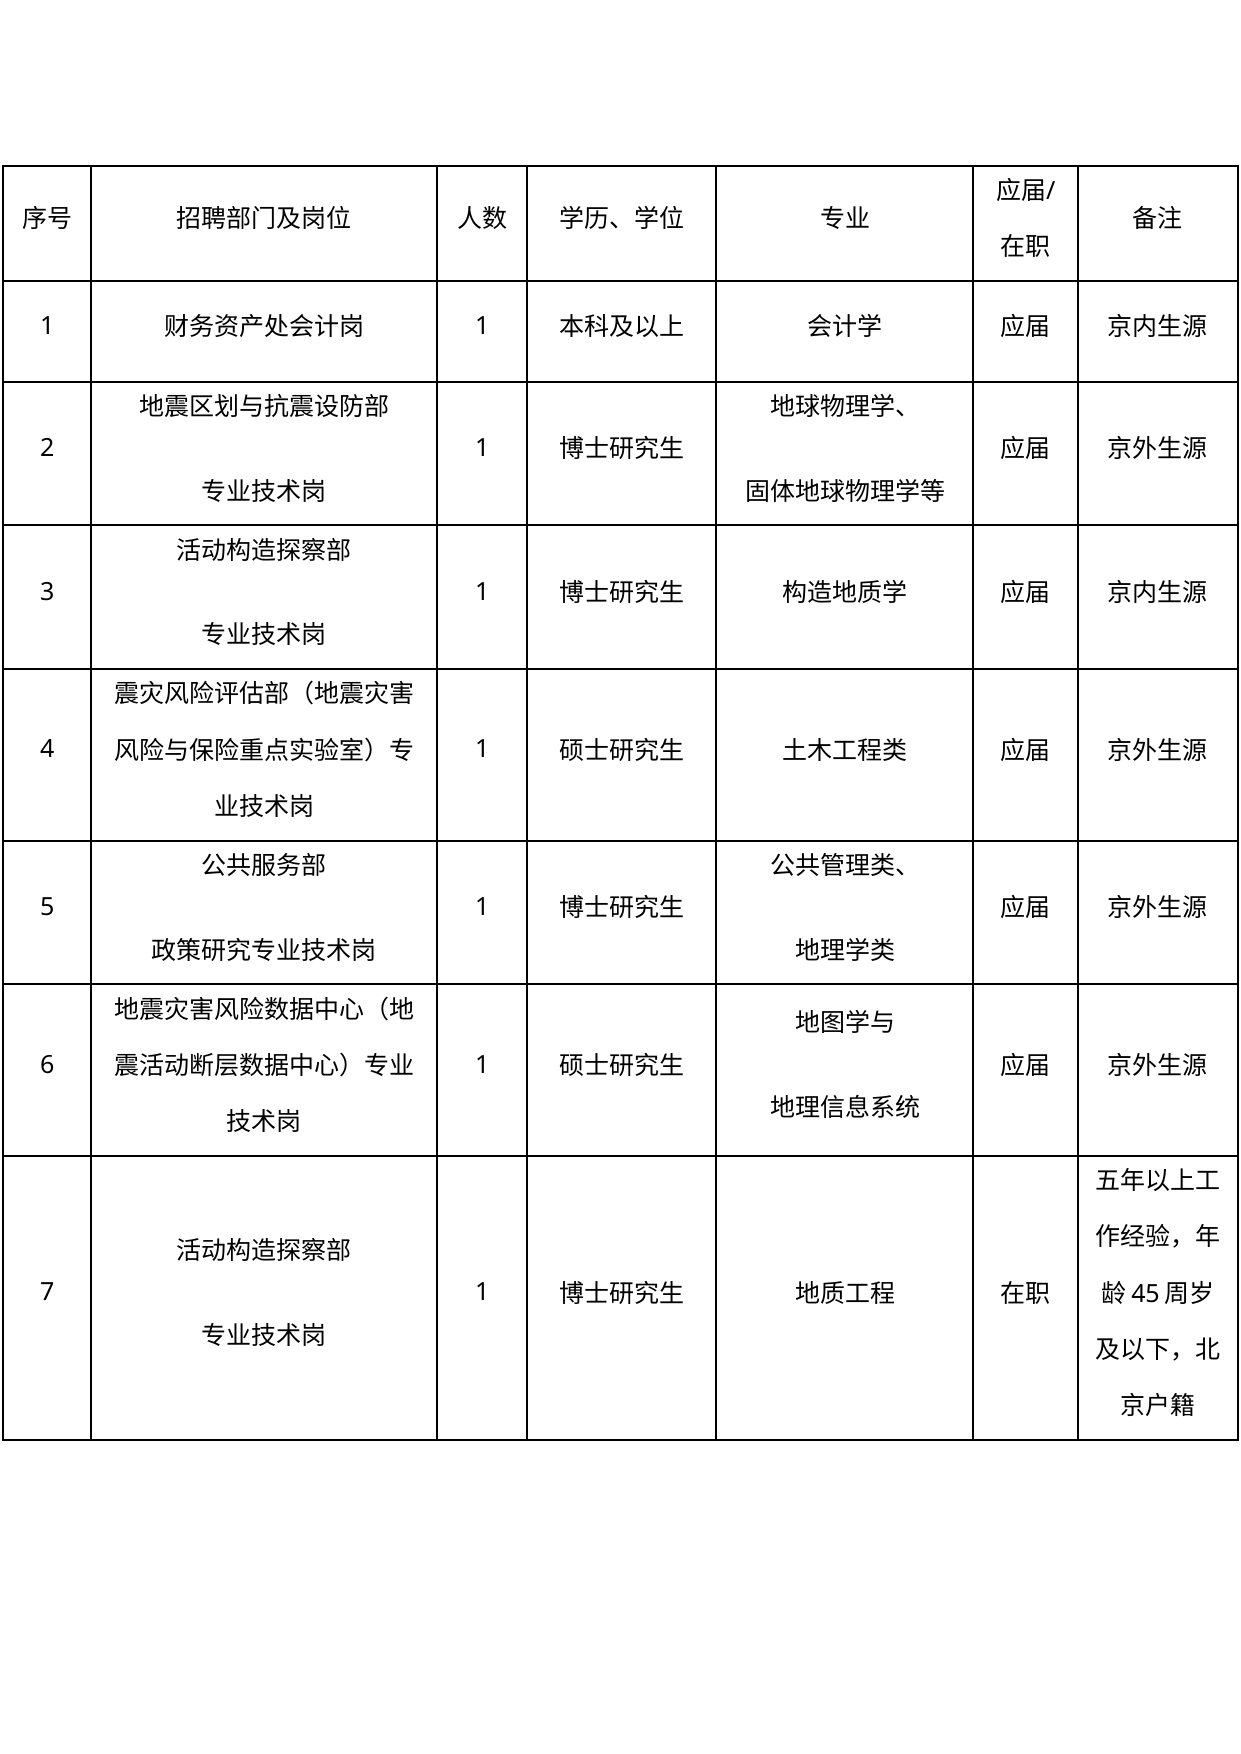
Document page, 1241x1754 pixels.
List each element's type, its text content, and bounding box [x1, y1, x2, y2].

table_cell 博士研究生 [528, 383, 715, 524]
table_cell 活动构造探察部 专业技术岗 [92, 1157, 436, 1439]
table_cell 京外生源 [1079, 670, 1237, 839]
table_cell 应届 [974, 282, 1077, 381]
table_cell 应届 [974, 670, 1077, 839]
table_cell 2 [4, 383, 90, 524]
table_cell 活动构造探察部 专业技术岗 [92, 526, 436, 668]
table_cell 在职 [974, 1157, 1077, 1439]
table_cell 地震灾害风险数据中心（地震活动断层数据中心）专业技术岗 [92, 985, 436, 1155]
table_cell 1 [438, 383, 526, 524]
table_header 专业 [717, 167, 972, 280]
table_cell 3 [4, 526, 90, 668]
table_cell 本科及以上 [528, 282, 715, 381]
table_header 序号 [4, 167, 90, 280]
table_cell 1 [438, 526, 526, 668]
table_header 学历、学位 [528, 167, 715, 280]
table_cell 博士研究生 [528, 1157, 715, 1439]
table_header 人数 [438, 167, 526, 280]
table_cell 地图学与 地理信息系统 [717, 985, 972, 1155]
table_cell 6 [4, 985, 90, 1155]
table_cell 地球物理学、 固体地球物理学等 [717, 383, 972, 524]
table_cell 1 [438, 1157, 526, 1439]
table_cell 应届 [974, 842, 1077, 983]
table_cell 5 [4, 842, 90, 983]
table_cell 硕士研究生 [528, 985, 715, 1155]
table_cell 1 [4, 282, 90, 381]
table_cell 1 [438, 282, 526, 381]
table_cell 7 [4, 1157, 90, 1439]
table_cell 硕士研究生 [528, 670, 715, 839]
table_cell 京内生源 [1079, 282, 1237, 381]
table_cell 1 [438, 985, 526, 1155]
table_cell 公共管理类、 地理学类 [717, 842, 972, 983]
table_header 应届/在职 [974, 167, 1077, 280]
table_cell 应届 [974, 383, 1077, 524]
table_cell 震灾风险评估部（地震灾害风险与保险重点实验室）专业技术岗 [92, 670, 436, 839]
table_cell 1 [438, 842, 526, 983]
table_cell 构造地质学 [717, 526, 972, 668]
table_header 招聘部门及岗位 [92, 167, 436, 280]
table_cell 财务资产处会计岗 [92, 282, 436, 381]
table_cell 京内生源 [1079, 526, 1237, 668]
table_cell 应届 [974, 526, 1077, 668]
table_cell 1 [438, 670, 526, 839]
table_cell 五年以上工作经验，年龄45周岁及以下，北京户籍 [1079, 1157, 1237, 1439]
table_cell 京外生源 [1079, 985, 1237, 1155]
table_cell 地质工程 [717, 1157, 972, 1439]
table_cell 京外生源 [1079, 842, 1237, 983]
table_header 备注 [1079, 167, 1237, 280]
table_cell 会计学 [717, 282, 972, 381]
table_cell 土木工程类 [717, 670, 972, 839]
table_cell 公共服务部 政策研究专业技术岗 [92, 842, 436, 983]
table_cell 京外生源 [1079, 383, 1237, 524]
table_cell 博士研究生 [528, 842, 715, 983]
table_cell 应届 [974, 985, 1077, 1155]
table_cell 4 [4, 670, 90, 839]
table_cell 博士研究生 [528, 526, 715, 668]
table_cell 地震区划与抗震设防部 专业技术岗 [92, 383, 436, 524]
